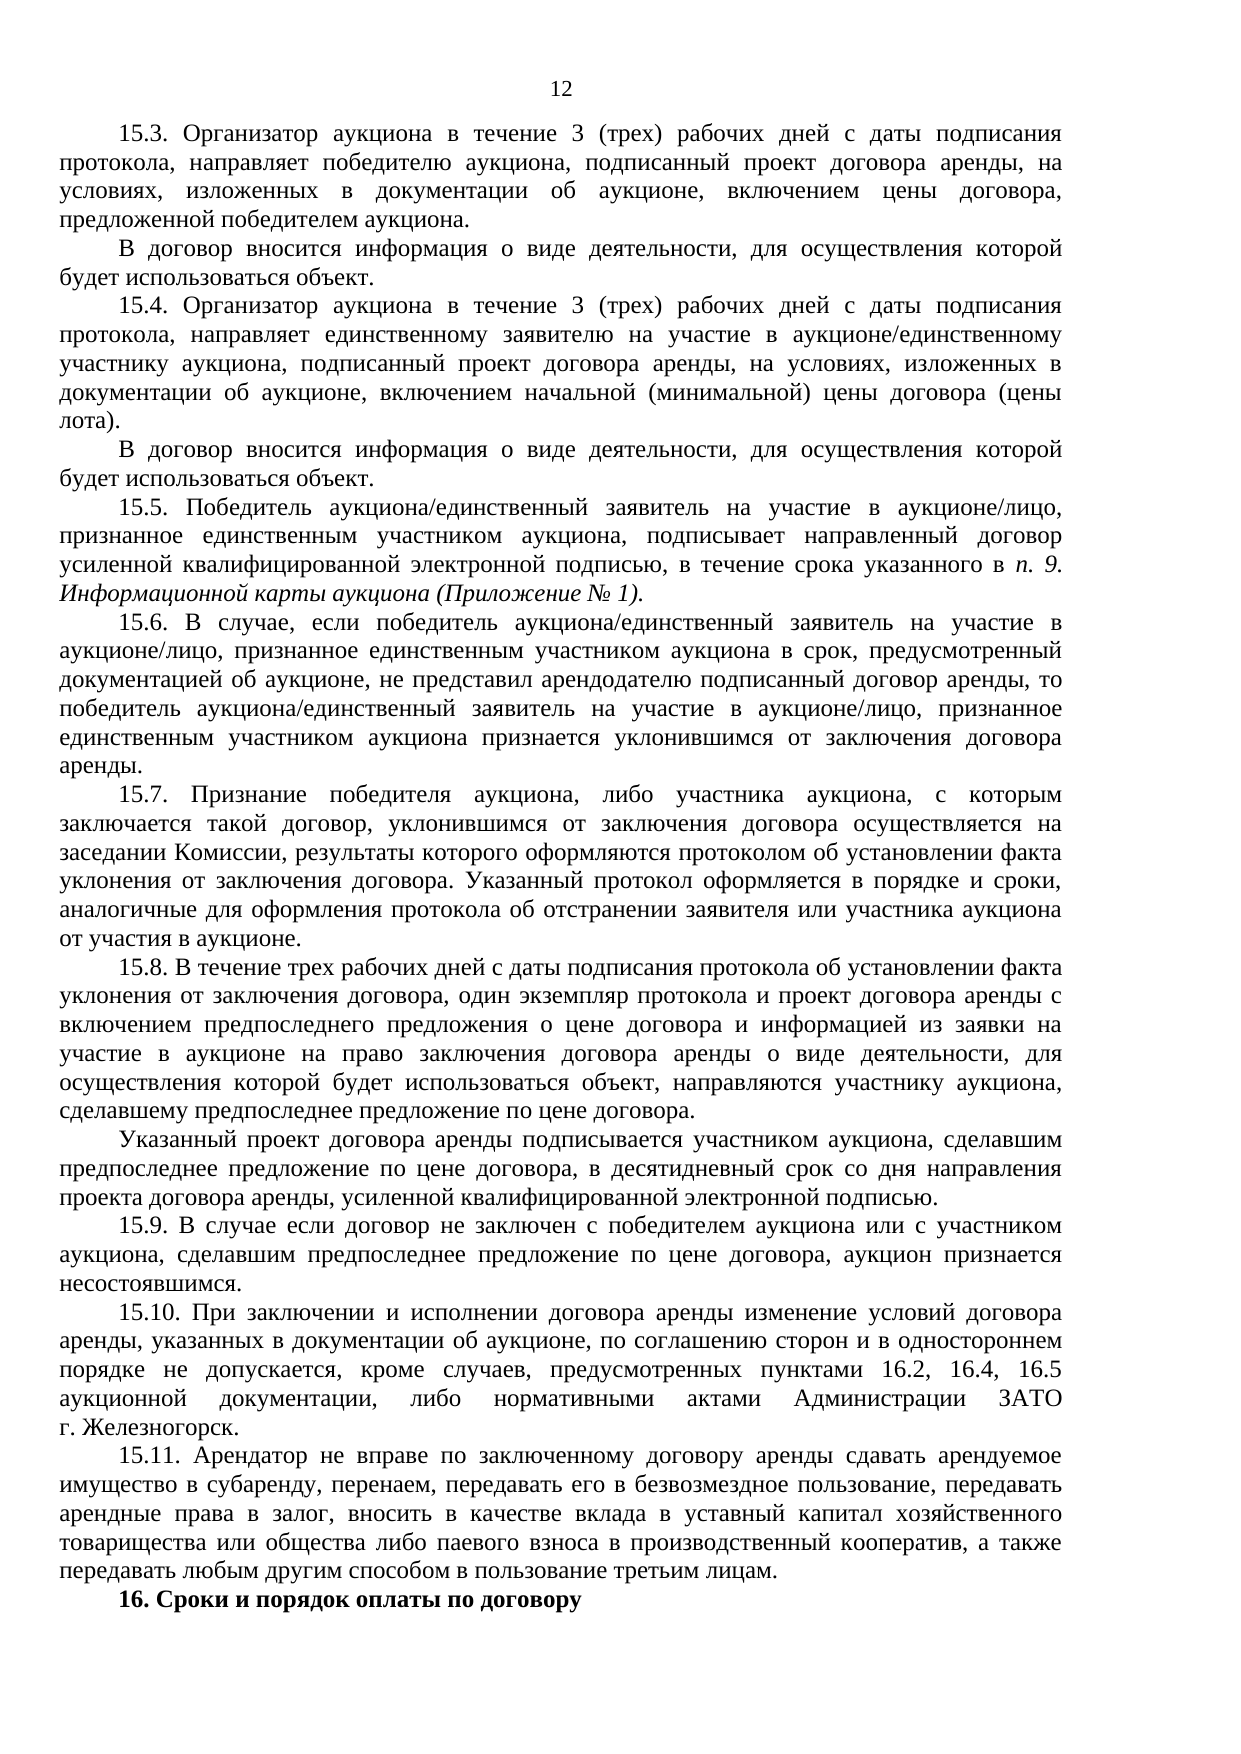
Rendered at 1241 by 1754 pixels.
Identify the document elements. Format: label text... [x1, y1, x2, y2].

text 15.11. Арендатор не вправе по заключенному договору аренды сдавать арендуемое имущество в субаренду, перенаем, передавать его в безвозмездное пользование, передавать арендные права в залог, вносить в качестве вклада в уставный капитал хозяйственного товарищества или общества либо паевого взноса в производственный кооператив, а также передавать любым другим способом в пользование третьим лицам. [59, 1441, 1063, 1584]
text 15.10. При заключении и исполнении договора аренды изменение условий договора аренды, указанных в документации об аукционе, по соглашению сторон и в одностороннем порядке не допускается, кроме случаев, предусмотренных пунктами 16.2, 16.4, 16.5 аукционной документации, либо нормативными актами Администрации ЗАТО г. Железногорск. [59, 1297, 1063, 1441]
text 15.5. Победитель аукциона/единственный заявитель на участие в аукционе/лицо, признанное единственным участником аукциона, подписывает направленный договор усиленной квалифицированной электронной подписью, в течение срока указанного в п. 9. Информационной карты аукциона (Приложение № 1). [59, 492, 1063, 607]
text Указанный проект договора аренды подписывается участником аукциона, сделавшим предпоследнее предложение по цене договора, в десятидневный срок со дня направления проекта договора аренды, усиленной квалифицированной электронной подписью. [59, 1124, 1063, 1211]
text 15.3. Организатор аукциона в течение 3 (трех) рабочих дней с даты подписания протокола, направляет победителю аукциона, подписанный проект договора аренды, на условиях, изложенных в документации об аукционе, включением цены договора, предложенной победителем аукциона. [59, 118, 1063, 233]
text 15.7. Признание победителя аукциона, либо участника аукциона, с которым заключается такой договор, уклонившимся от заключения договора осуществляется на заседании Комиссии, результаты которого оформляются протоколом об установлении факта уклонения от заключения договора. Указанный протокол оформляется в порядке и сроки, аналогичные для оформления протокола об отстранении заявителя или участника аукциона от участия в аукционе. [59, 779, 1063, 952]
text 15.6. В случае, если победитель аукциона/единственный заявитель на участие в аукционе/лицо, признанное единственным участником аукциона в срок, предусмотренный документацией об аукционе, не представил арендодателю подписанный договор аренды, то победитель аукциона/единственный заявитель на участие в аукционе/лицо, признанное единственным участником аукциона признается уклонившимся от заключения договора аренды. [59, 607, 1063, 779]
text 15.4. Организатор аукциона в течение 3 (трех) рабочих дней с даты подписания протокола, направляет единственному заявителю на участие в аукционе/единственному участнику аукциона, подписанный проект договора аренды, на условиях, изложенных в документации об аукционе, включением начальной (минимальной) цены договора (цены лота). [59, 291, 1063, 434]
text 16. Сроки и порядок оплаты по договору [59, 1584, 1063, 1613]
text 15.8. В течение трех рабочих дней с даты подписания протокола об установлении факта уклонения от заключения договора, один экземпляр протокола и проект договора аренды с включением предпоследнего предложения о цене договора и информацией из заявки на участие в аукционе на право заключения договора аренды о виде деятельности, для осуществления которой будет использоваться объект, направляются участнику аукциона, сделавшему предпоследнее предложение по цене договора. [59, 952, 1063, 1124]
text 15.9. В случае если договор не заключен с победителем аукциона или с участником аукциона, сделавшим предпоследнее предложение по цене договора, аукцион признается несостоявшимся. [59, 1211, 1063, 1297]
text В договор вносится информация о виде деятельности, для осуществления которой будет использоваться объект. [59, 233, 1063, 291]
text В договор вносится информация о виде деятельности, для осуществления которой будет использоваться объект. [59, 434, 1063, 492]
